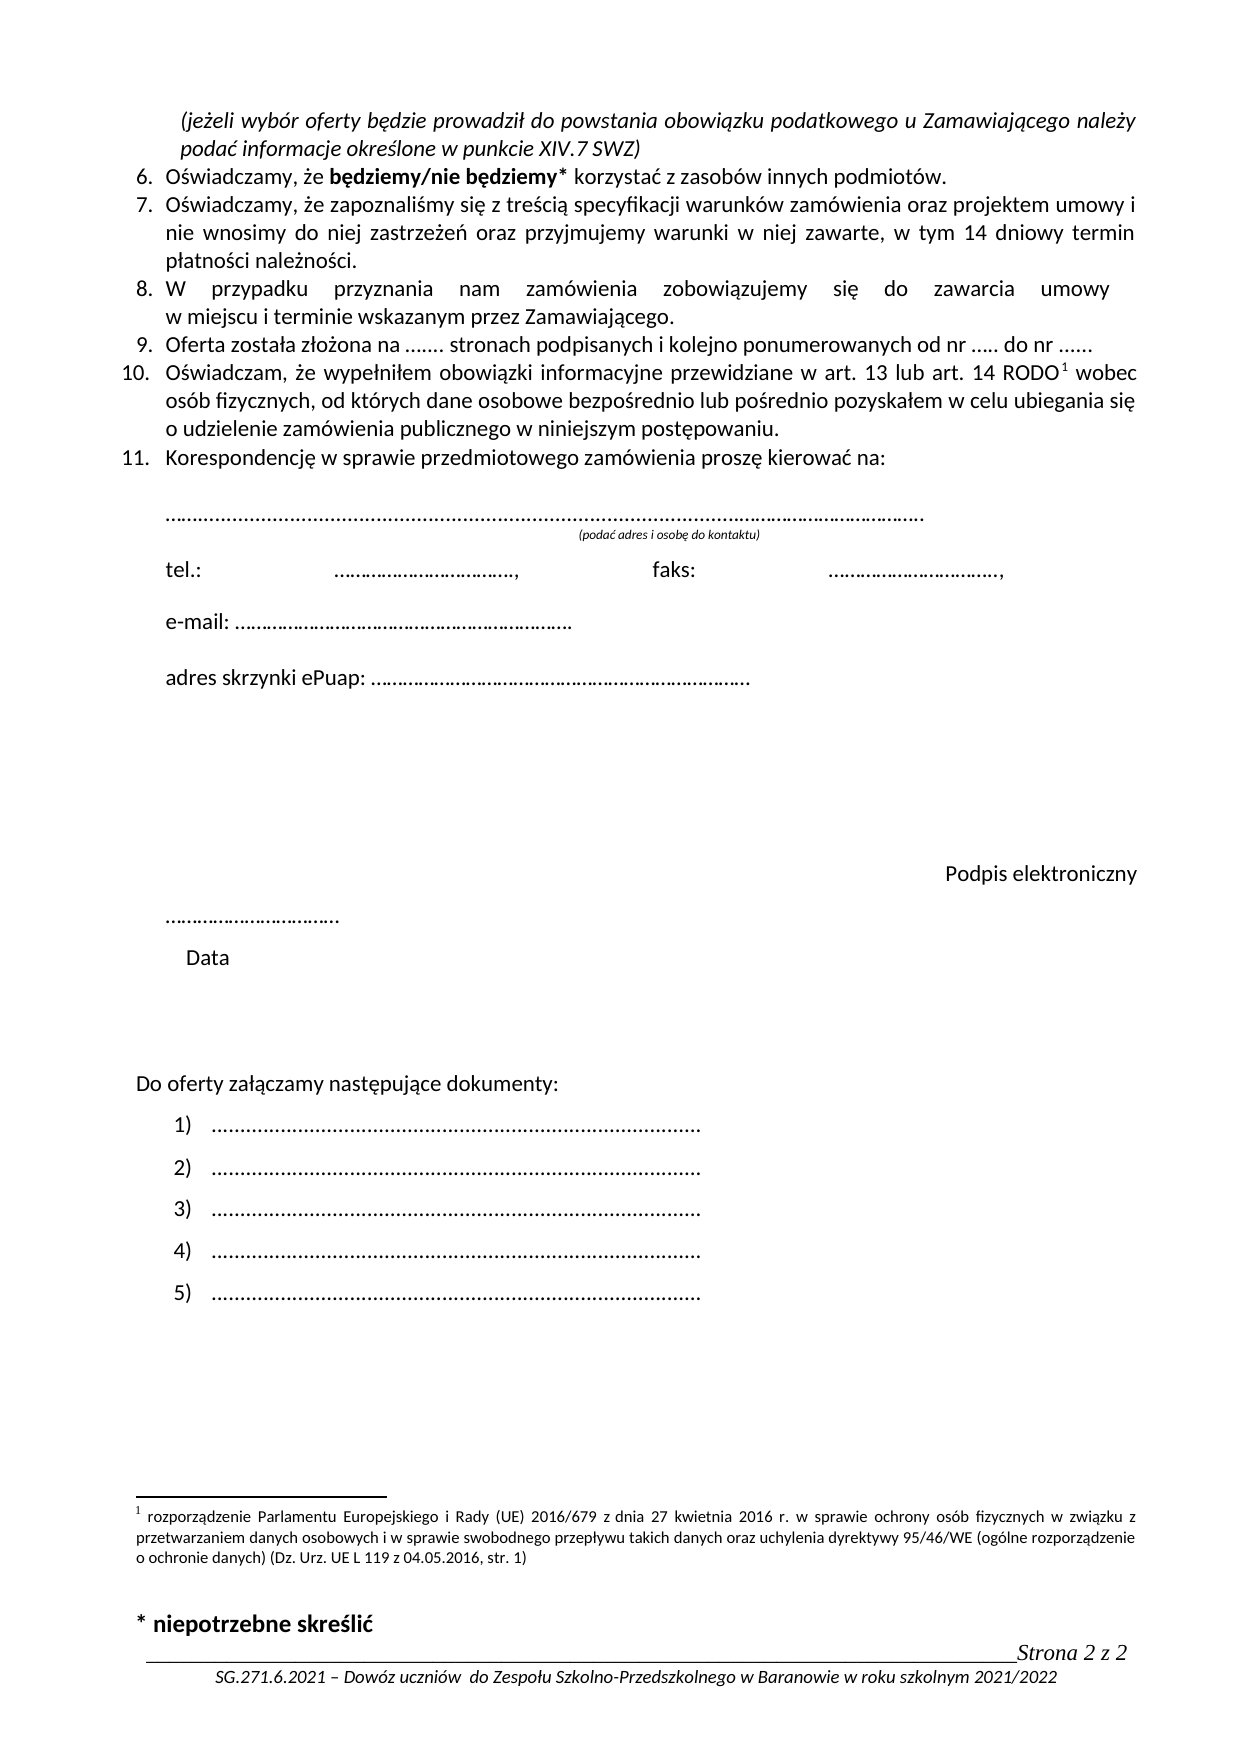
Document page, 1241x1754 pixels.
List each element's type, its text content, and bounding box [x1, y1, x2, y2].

list W przypadku przyznania nam zamówienia zobowiązujemy się do zawarcia umowy w miejscu i terminie wskazanym przez Zamawiającego. [136, 274, 1137, 331]
text Do oferty załączamy następujące dokumenty: [136, 1069, 1137, 1097]
list Oferta została złożona na ….... stronach podpisanych i kolejno ponumerowanych od nr ….. do nr ...... [136, 331, 1137, 358]
list ..................................................................................... [173, 1194, 1137, 1223]
list ..................................................................................... [173, 1111, 1137, 1139]
list ..................................................................................... [173, 1237, 1137, 1264]
list Korespondencję w sprawie przedmiotowego zamówienia proszę kierować na: [121, 443, 1137, 471]
text Data [165, 943, 1137, 971]
list Oświadczam, że wypełniłem obowiązki informacyjne przewidziane w art. 13 lub art. 14 RODO wobec osób fizycznych, od których dane osobowe bezpośrednio lub pośrednio pozyskałem w celu ubiegania się o udzielenie zamówienia publicznego w niniejszym postępowaniu. [121, 358, 1137, 443]
text ……..............................................................................................…………………………….. [165, 499, 1137, 527]
text e-mail: ………………………………………………………. [165, 607, 1137, 635]
text Podpis elektroniczny [165, 859, 1137, 887]
list Oświadczamy, że będziemy/nie będziemy* korzystać z zasobów innych podmiotów. [136, 162, 1137, 190]
list Oświadczamy, że zapoznaliśmy się z treścią specyfikacji warunków zamówienia oraz projektem umowy i nie wnosimy do niej zastrzeżeń oraz przyjmujemy warunki w niej zawarte, w tym 14 dniowy termin płatności należności. [136, 190, 1137, 274]
list ..................................................................................... [173, 1153, 1137, 1181]
text (podać adres i osobę do kontaktu) [209, 527, 1137, 555]
text …………………………… [165, 901, 1137, 929]
text tel.: ……………………………., faks: ………………………….., [165, 555, 1137, 607]
text (jeżeli wybór oferty będzie prowadził do powstania obowiązku podatkowego u Zamawiającego należy podać informacje określone w punkcie XIV.7 SWZ) [180, 106, 1137, 162]
text adres skrzynki ePuap: ……………………………………………………………… [136, 663, 1137, 691]
list ..................................................................................... [173, 1278, 1137, 1307]
